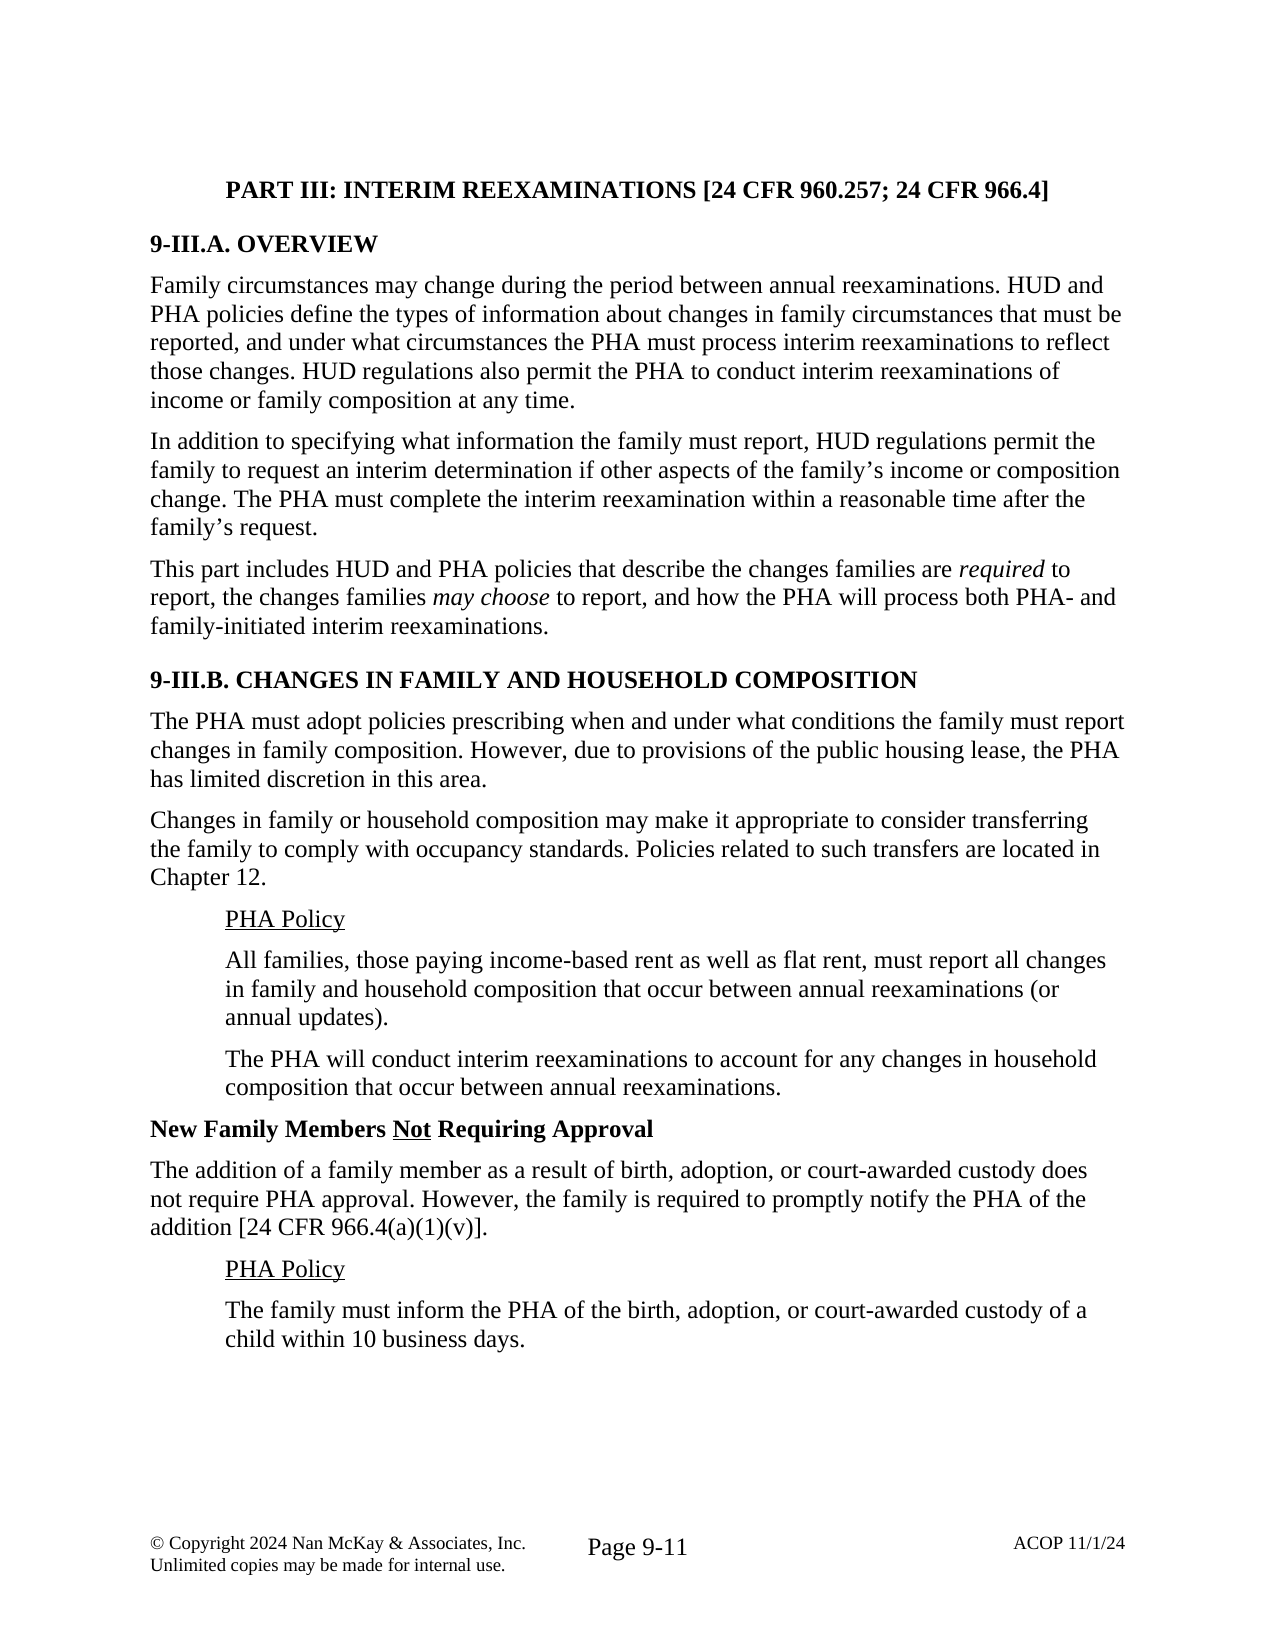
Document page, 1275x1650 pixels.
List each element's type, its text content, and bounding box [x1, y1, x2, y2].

text The family must inform the PHA of the birth, adoption, or court-awarded custody of a child within 10 business days. [225, 1295, 1125, 1352]
text 9-III.B. CHANGES IN FAMILY AND HOUSEHOLD COMPOSITION [150, 665, 1125, 694]
text PART III: INTERIM REEXAMINATIONS [24 CFR 960.257; 24 CFR 966.4] [150, 175, 1125, 204]
text PHA Policy [225, 904, 1125, 932]
text New Family Members Not Requiring Approval [150, 1114, 1125, 1142]
text Changes in family or household composition may make it appropriate to consider transferring the family to comply with occupancy standards. Policies related to such transfers are located in Chapter 12. [150, 805, 1125, 891]
text The PHA will conduct interim reexaminations to account for any changes in household composition that occur between annual reexaminations. [225, 1044, 1125, 1101]
text 9-III.A. OVERVIEW [150, 229, 1125, 257]
text The addition of a family member as a result of birth, adoption, or court-awarded custody does not require PHA approval. However, the family is required to promptly notify the PHA of the addition [24 CFR 966.4(a)(1)(v)]. [150, 1155, 1125, 1241]
text Family circumstances may change during the period between annual reexaminations. HUD and PHA policies define the types of information about changes in family circumstances that must be reported, and under what circumstances the PHA must process interim reexaminations to reflect those changes. HUD regulations also permit the PHA to conduct interim reexaminations of income or family composition at any time. [150, 270, 1125, 414]
text This part includes HUD and PHA policies that describe the changes families are required to report, the changes families may choose to report, and how the PHA will process both PHA- and family-initiated interim reexaminations. [150, 554, 1125, 640]
text All families, those paying income-based rent as well as flat rent, must report all changes in family and household composition that occur between annual reexaminations (or annual updates). [225, 945, 1125, 1031]
text In addition to specifying what information the family must report, HUD regulations permit the family to request an interim determination if other aspects of the family’s income or composition change. The PHA must complete the interim reexamination within a reasonable time after the family’s request. [150, 426, 1125, 541]
text The PHA must adopt policies prescribing when and under what conditions the family must report changes in family composition. However, due to provisions of the public housing lease, the PHA has limited discretion in this area. [150, 706, 1125, 792]
text PHA Policy [225, 1254, 1125, 1282]
